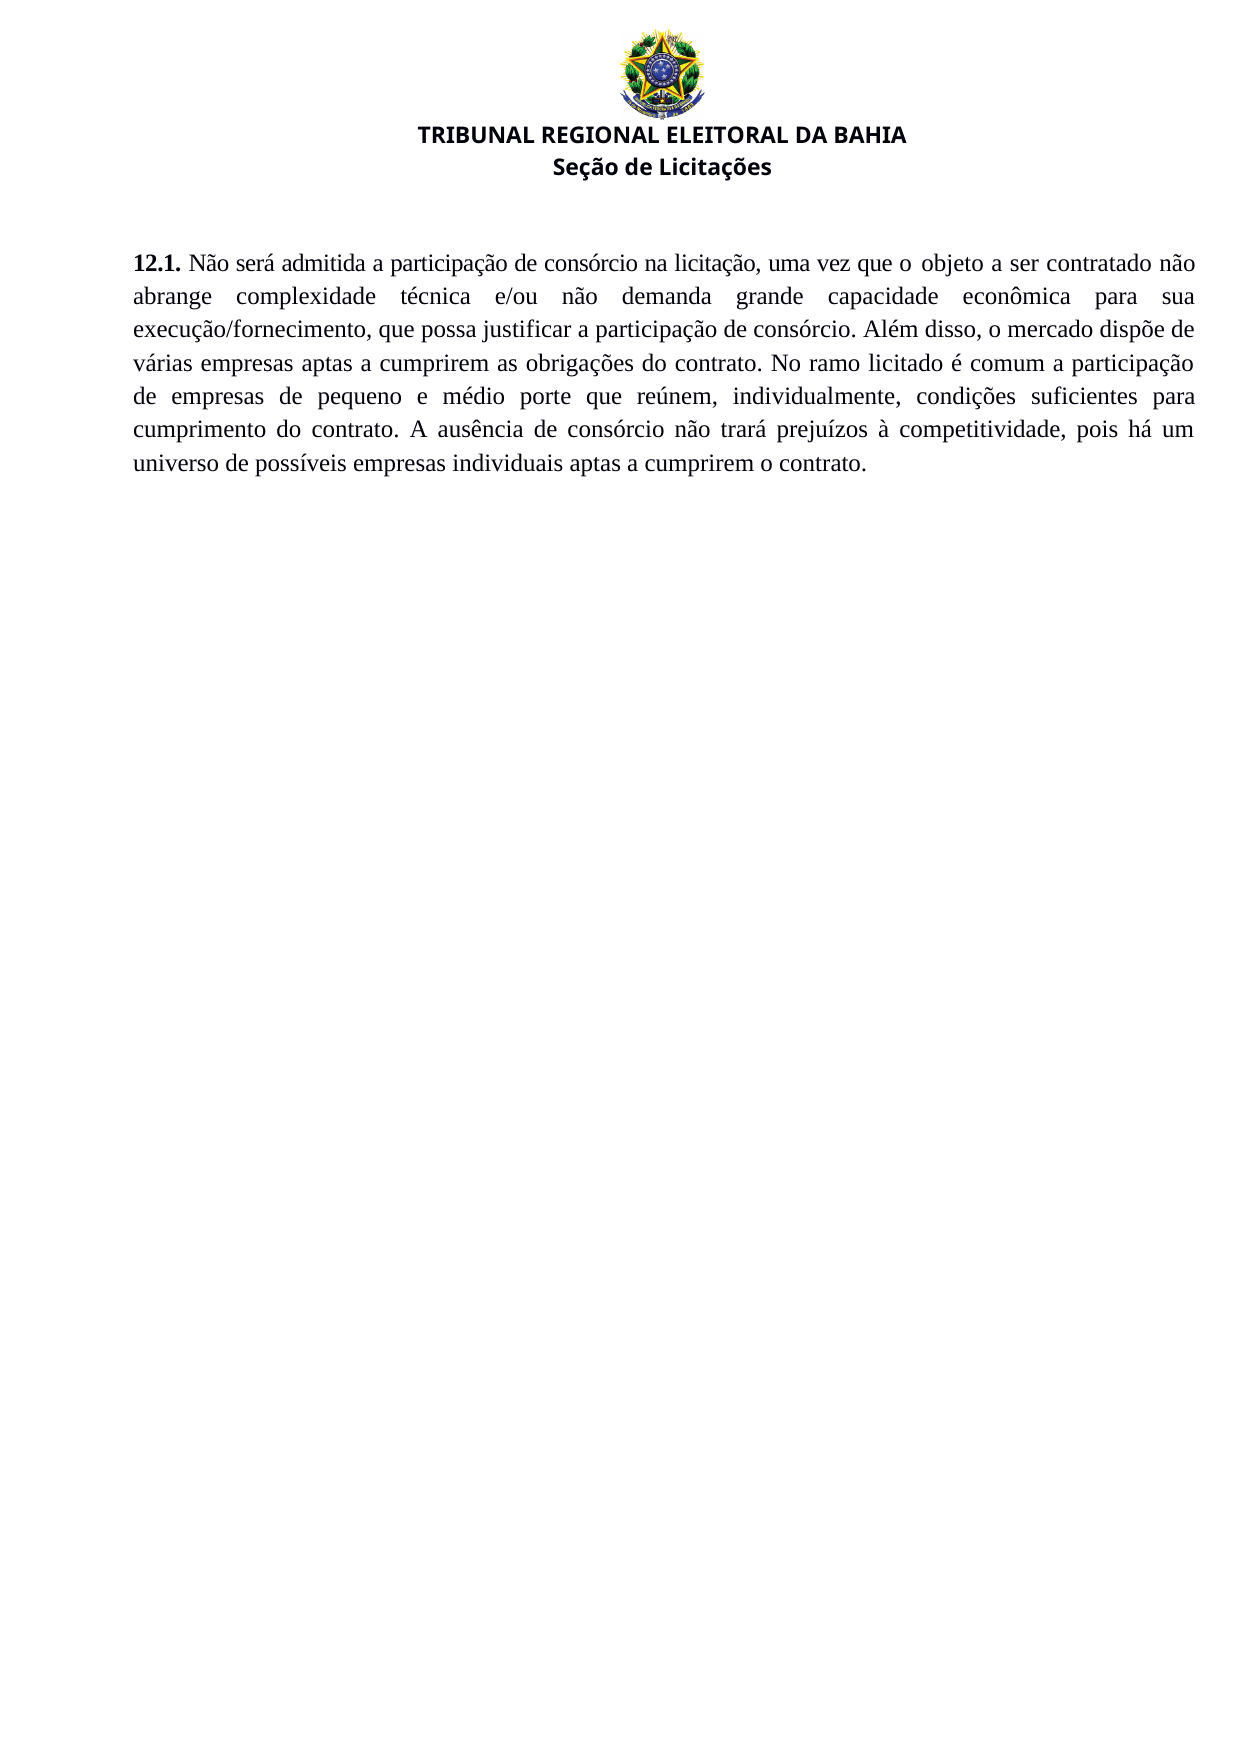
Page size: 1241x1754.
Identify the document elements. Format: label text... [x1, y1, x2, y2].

text 12.1. Não será admitida a participação de consórcio na licitação, uma vez que o objeto a ser contratado não abrange complexidade técnica e/ou não demanda grande capacidade econômica para sua execução/fornecimento, que possa justificar a participação de consórcio. Além disso, o mercado dispõe de várias empresas aptas a cumprirem as obrigações do contrato. No ramo licitado é comum a participação de empresas de pequeno e médio porte que reúnem, individualmente, condições suficientes para cumprimento do contrato. A ausência de consórcio não trará prejuízos à competitividade, pois há um universo de possíveis empresas individuais aptas a cumprirem o contrato. [133, 244, 1196, 478]
